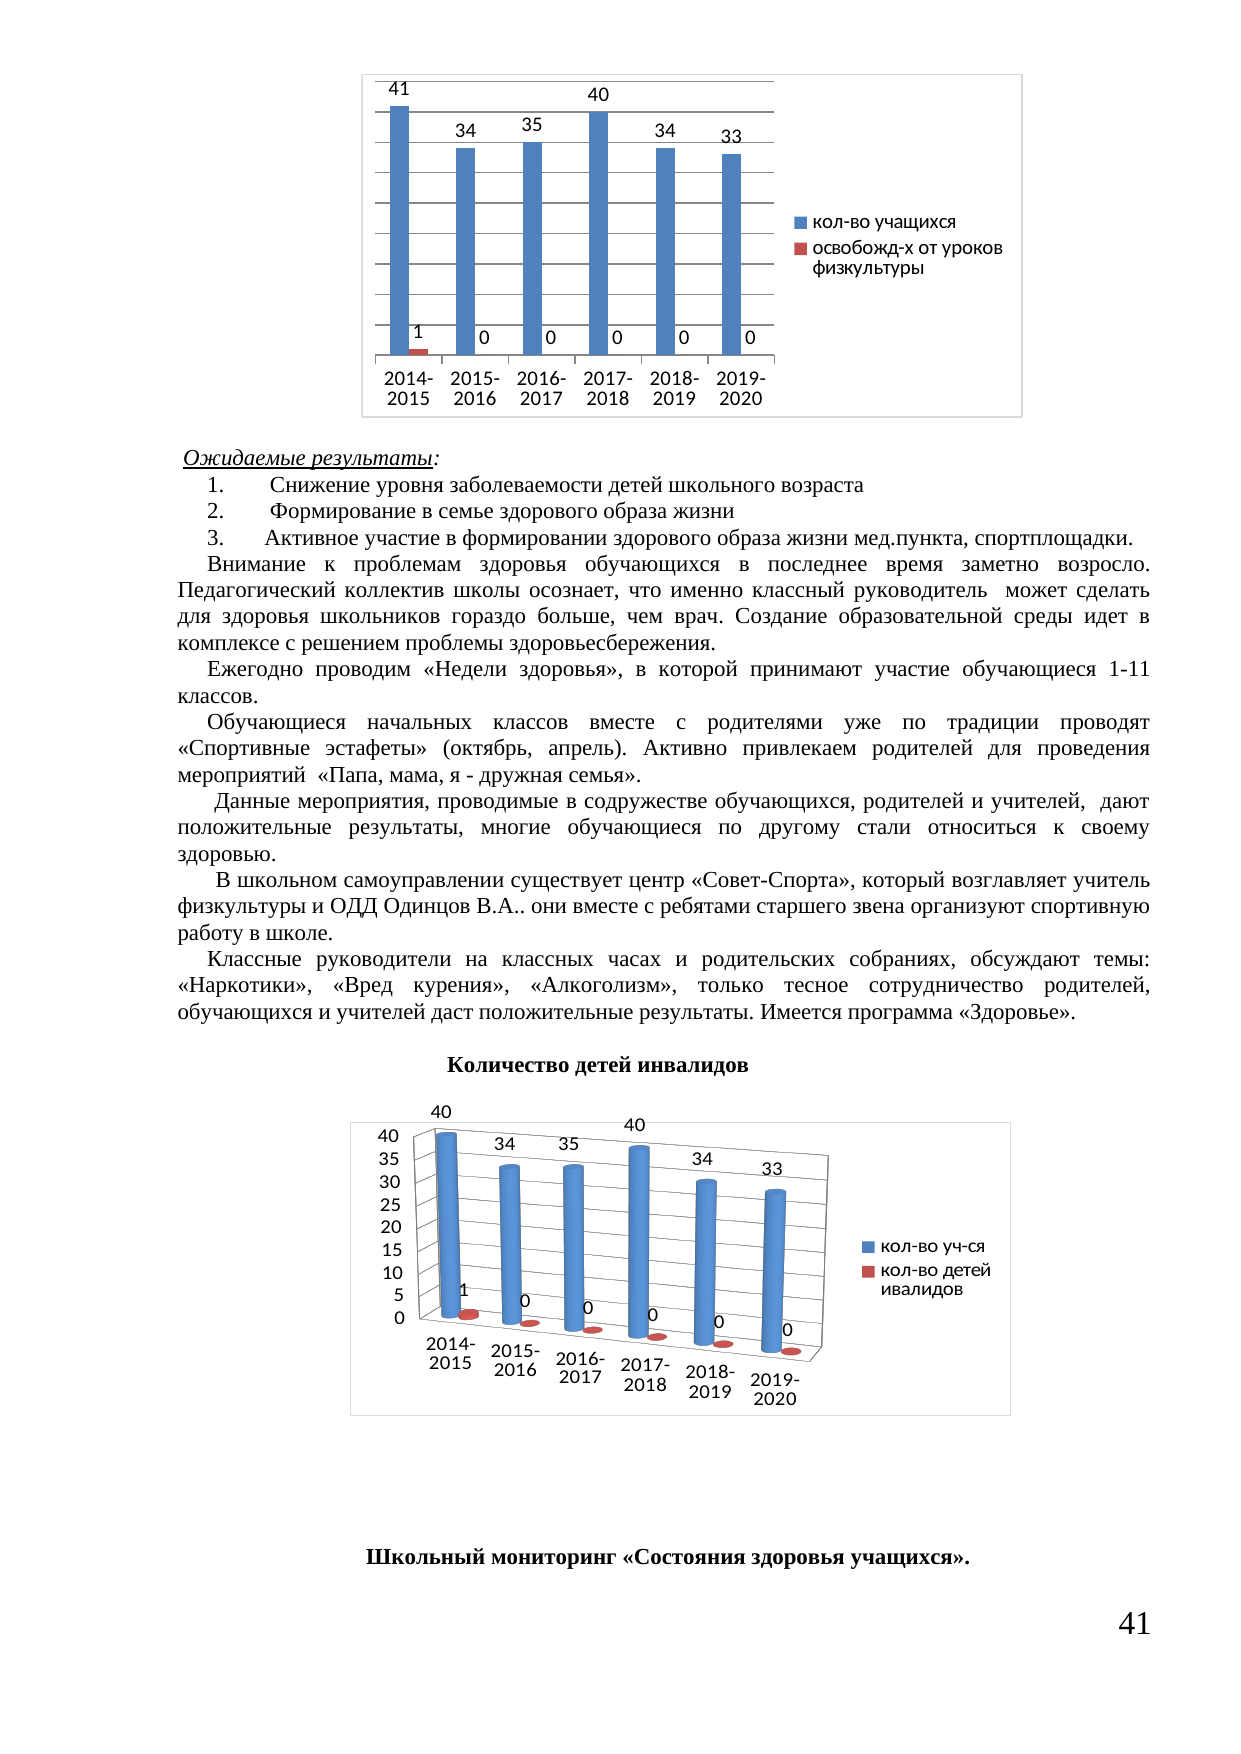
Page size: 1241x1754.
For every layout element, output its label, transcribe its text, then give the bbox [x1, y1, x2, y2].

text Данные мероприятия, проводимые в содружестве обучающихся, родителей и учителей, дают положительные результаты, многие обучающиеся по другому стали относиться к своему здоровью. [177, 787, 1152, 866]
text Ожидаемые результаты: [177, 444, 1152, 471]
text Ежегодно проводим «Недели здоровья», в которой принимают участие обучающиеся 1-11 классов. [177, 655, 1152, 708]
text Классные руководители на классных часах и родительских собраниях, обсуждают темы: «Наркотики», «Вред курения», «Алкоголизм», только тесное сотрудничество родителей, обучающихся и учителей даст положительные результаты. Имеется программа «Здоровье». [177, 945, 1152, 1024]
text Обучающиеся начальных классов вместе с родителями уже по традиции проводят «Спортивные эстафеты» (октябрь, апрель). Активно привлекаем родителей для проведения мероприятий «Папа, мама, я - дружная семья». [177, 708, 1152, 787]
text 1. Снижение уровня заболеваемости детей школьного возраста [177, 471, 1152, 497]
text Школьный мониторинг «Состояния здоровья учащихся». [177, 1543, 1152, 1570]
text В школьном самоуправлении существует центр «Совет-Спорта», который возглавляет учитель физкультуры и ОДД Одинцов В.А.. они вместе с ребятами старшего звена организуют спортивную работу в школе. [177, 866, 1152, 945]
text Внимание к проблемам здоровья обучающихся в последнее время заметно возросло. Педагогический коллектив школы осознает, что именно классный руководитель может сделать для здоровья школьников гораздо больше, чем врач. Создание образовательной среды идет в комплексе с решением проблемы здоровьесбережения. [177, 550, 1152, 655]
text 3. Активное участие в формировании здорового образа жизни мед.пункта, спортплощадки. [177, 523, 1152, 550]
text Количество детей инвалидов [177, 1051, 1152, 1077]
text 2. Формирование в семье здорового образа жизни [177, 497, 1152, 523]
